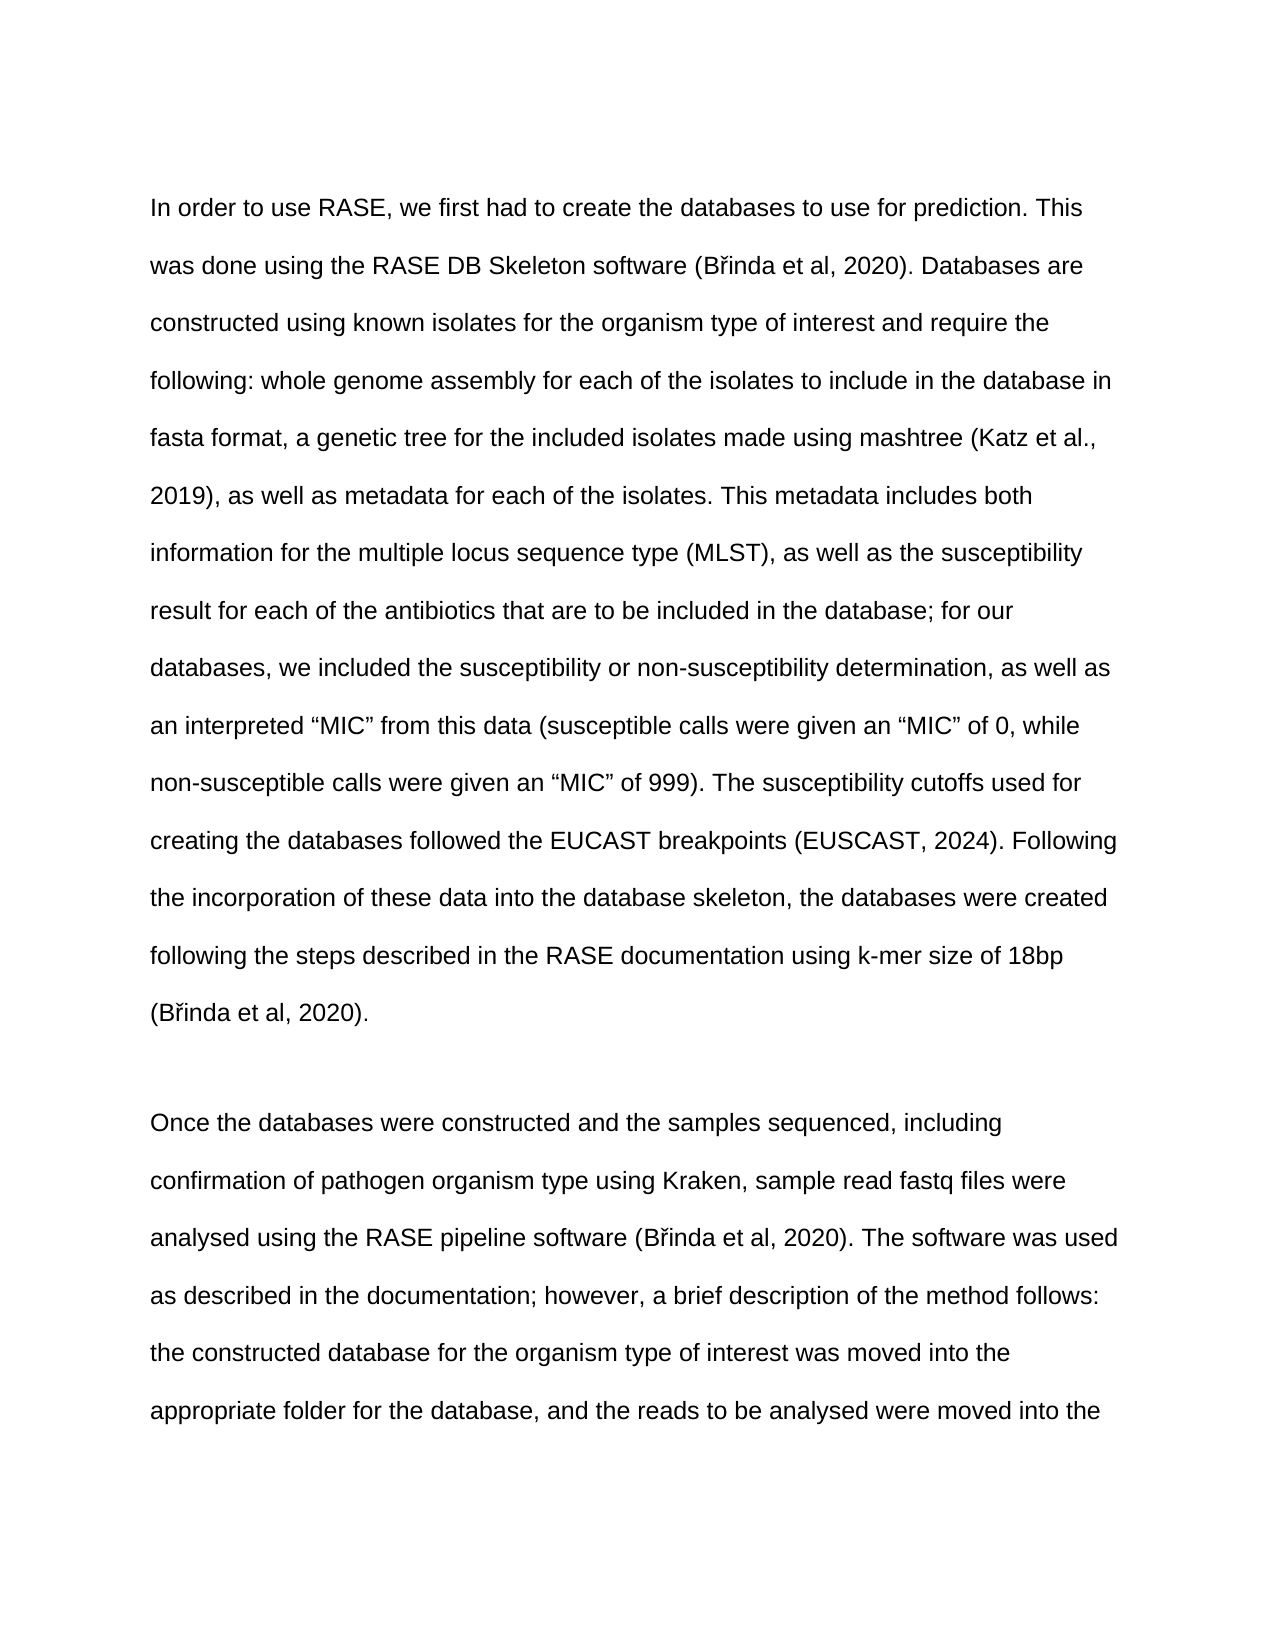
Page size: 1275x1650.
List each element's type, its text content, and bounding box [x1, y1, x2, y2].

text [150, 1108, 1125, 1424]
text In order to use RASE, we first had to create the databases to use for prediction. This was done using the RASE DB Skeleton software (Břinda et al, 2020). Databases are constructed using known isolates for the organism type of interest and require the following: whole genome assembly for each of the isolates to include in the database in fasta format, a genetic tree for the included isolates made using mashtree (Katz et al., 2019), as well as metadata for each of the isolates. This metadata includes both information for the multiple locus sequence type (MLST), as well as the susceptibility result for each of the antibiotics that are to be included in the database; for our databases, we included the susceptibility or non-susceptibility determination, as well as an interpreted “MIC” from this data (susceptible calls were given an “MIC” of 0, while non-susceptible calls were given an “MIC” of 999). The susceptibility cutoffs used for creating the databases followed the EUCAST breakpoints (EUSCAST, 2024). Following the incorporation of these data into the database skeleton, the databases were created following the steps described in the RASE documentation using k-mer size of 18bp (Břinda et al, 2020). [150, 193, 1125, 1082]
